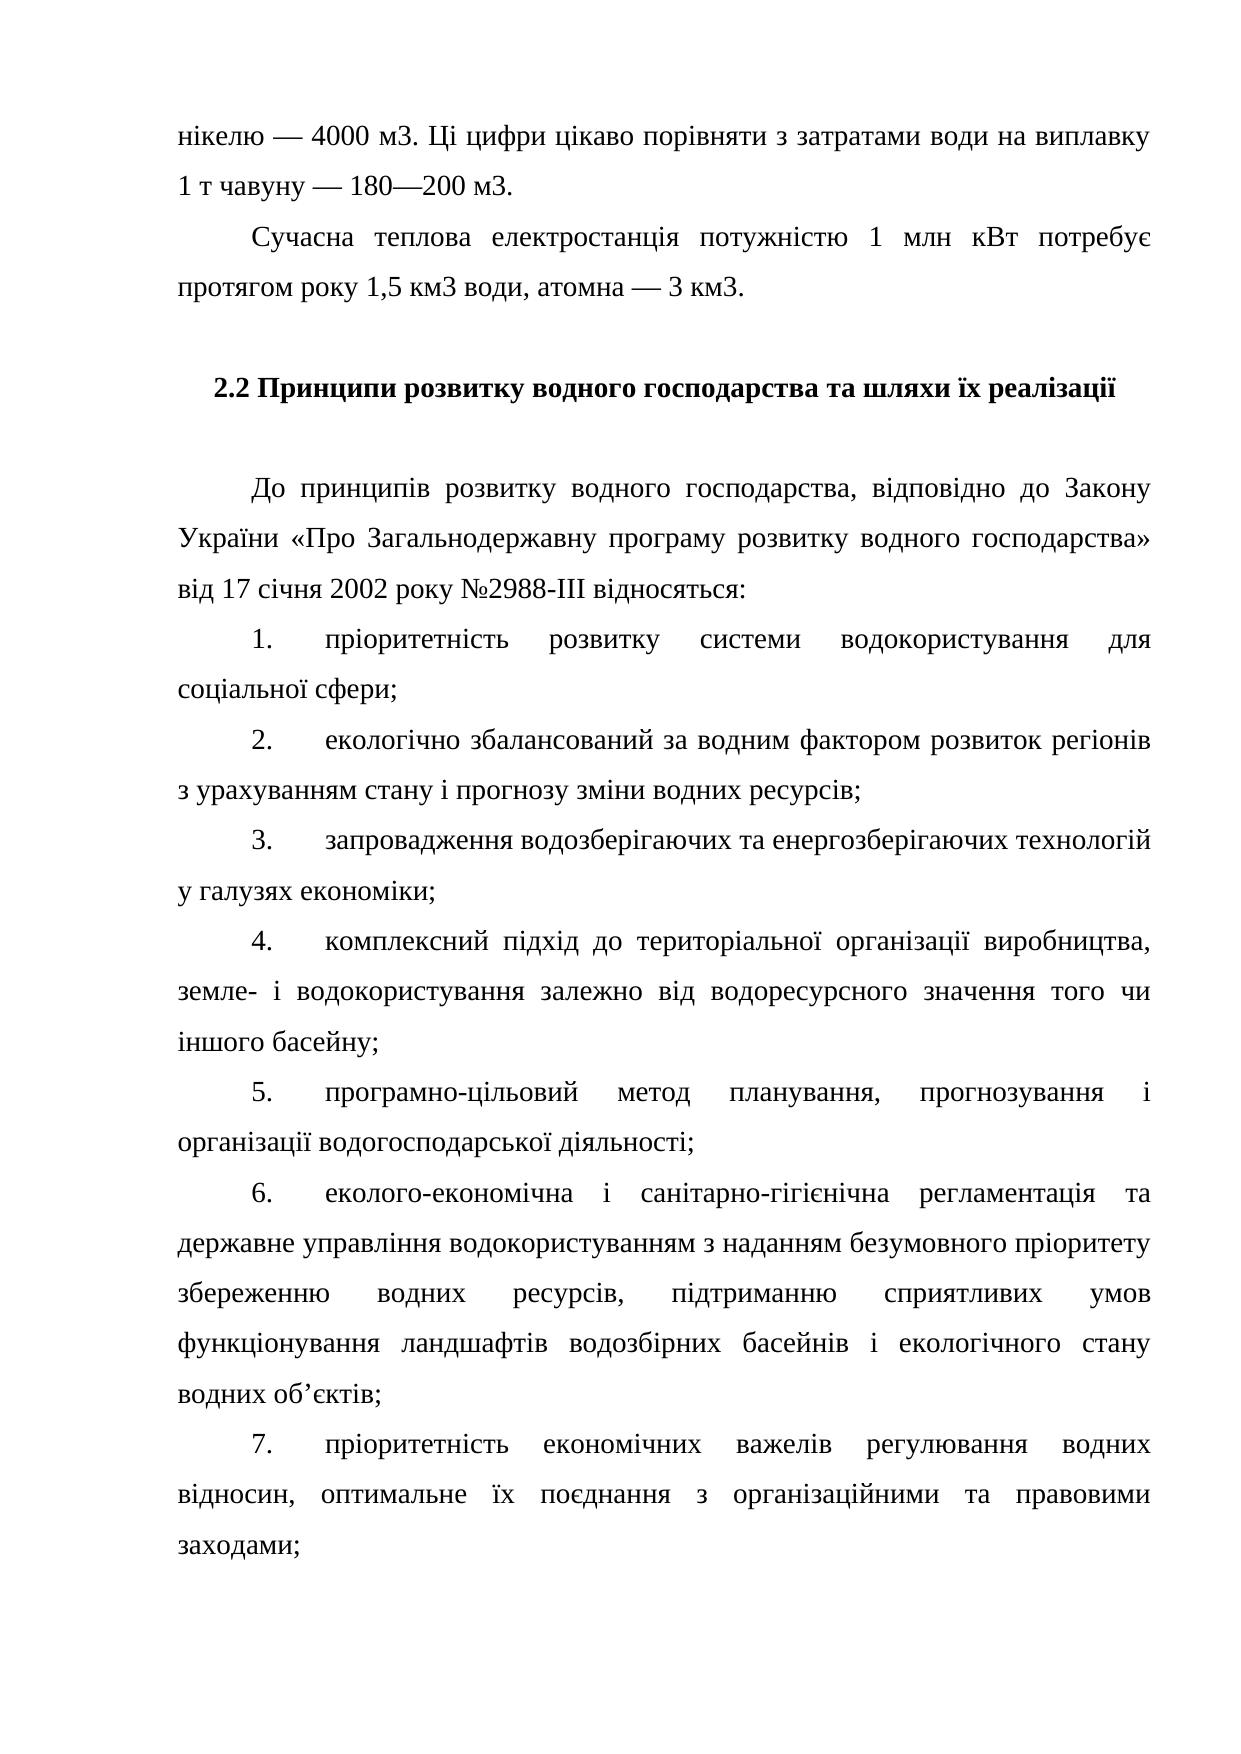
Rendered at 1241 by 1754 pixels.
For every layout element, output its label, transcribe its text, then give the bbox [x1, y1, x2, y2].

list пріоритетність економічних важелів регулювання водних відносин, оптимальне їх поєднання з організаційними та правовими заходами; [177, 1426, 1152, 1560]
text До принципів розвитку водного господарства, відповідно до Закону України «Про Загальнодержавну програму розвитку водного господарства» від 17 січня 2002 року №2988-III відносяться: [177, 470, 1152, 604]
text Сучасна теплова електростанція потужністю 1 млн кВт потребує протягом року 1,5 км3 води, атомна — 3 км3. [177, 219, 1152, 303]
list комплексний підхід до територіальної організації виробництва, земле- і водокористування залежно від водоресурсного значення того чи іншого басейну; [177, 923, 1152, 1057]
list еколого-економічна і санітарно-гігієнічна регламентація та державне управління водокористуванням з наданням безумовного пріоритету збереженню водних ресурсів, підтриманню сприятливих умов функціонування ландшафтів водозбірних басейнів і екологічного стану водних об’єктів; [177, 1175, 1152, 1409]
list пріоритетність розвитку системи водокористування для соціальної сфери; [177, 621, 1152, 705]
text 2.2 Принципи розвитку водного господарства та шляхи їх реалізації [177, 370, 1152, 403]
list екологічно збалансований за водним фактором розвиток регіонів з урахуванням стану і прогнозу зміни водних ресурсів; [177, 722, 1152, 806]
list програмно-цільовий метод планування, прогнозування і організації водогосподарської діяльності; [177, 1074, 1152, 1158]
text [177, 118, 1152, 202]
list запровадження водозберігаючих та енергозберігаючих технологій у галузях економіки; [177, 822, 1152, 906]
